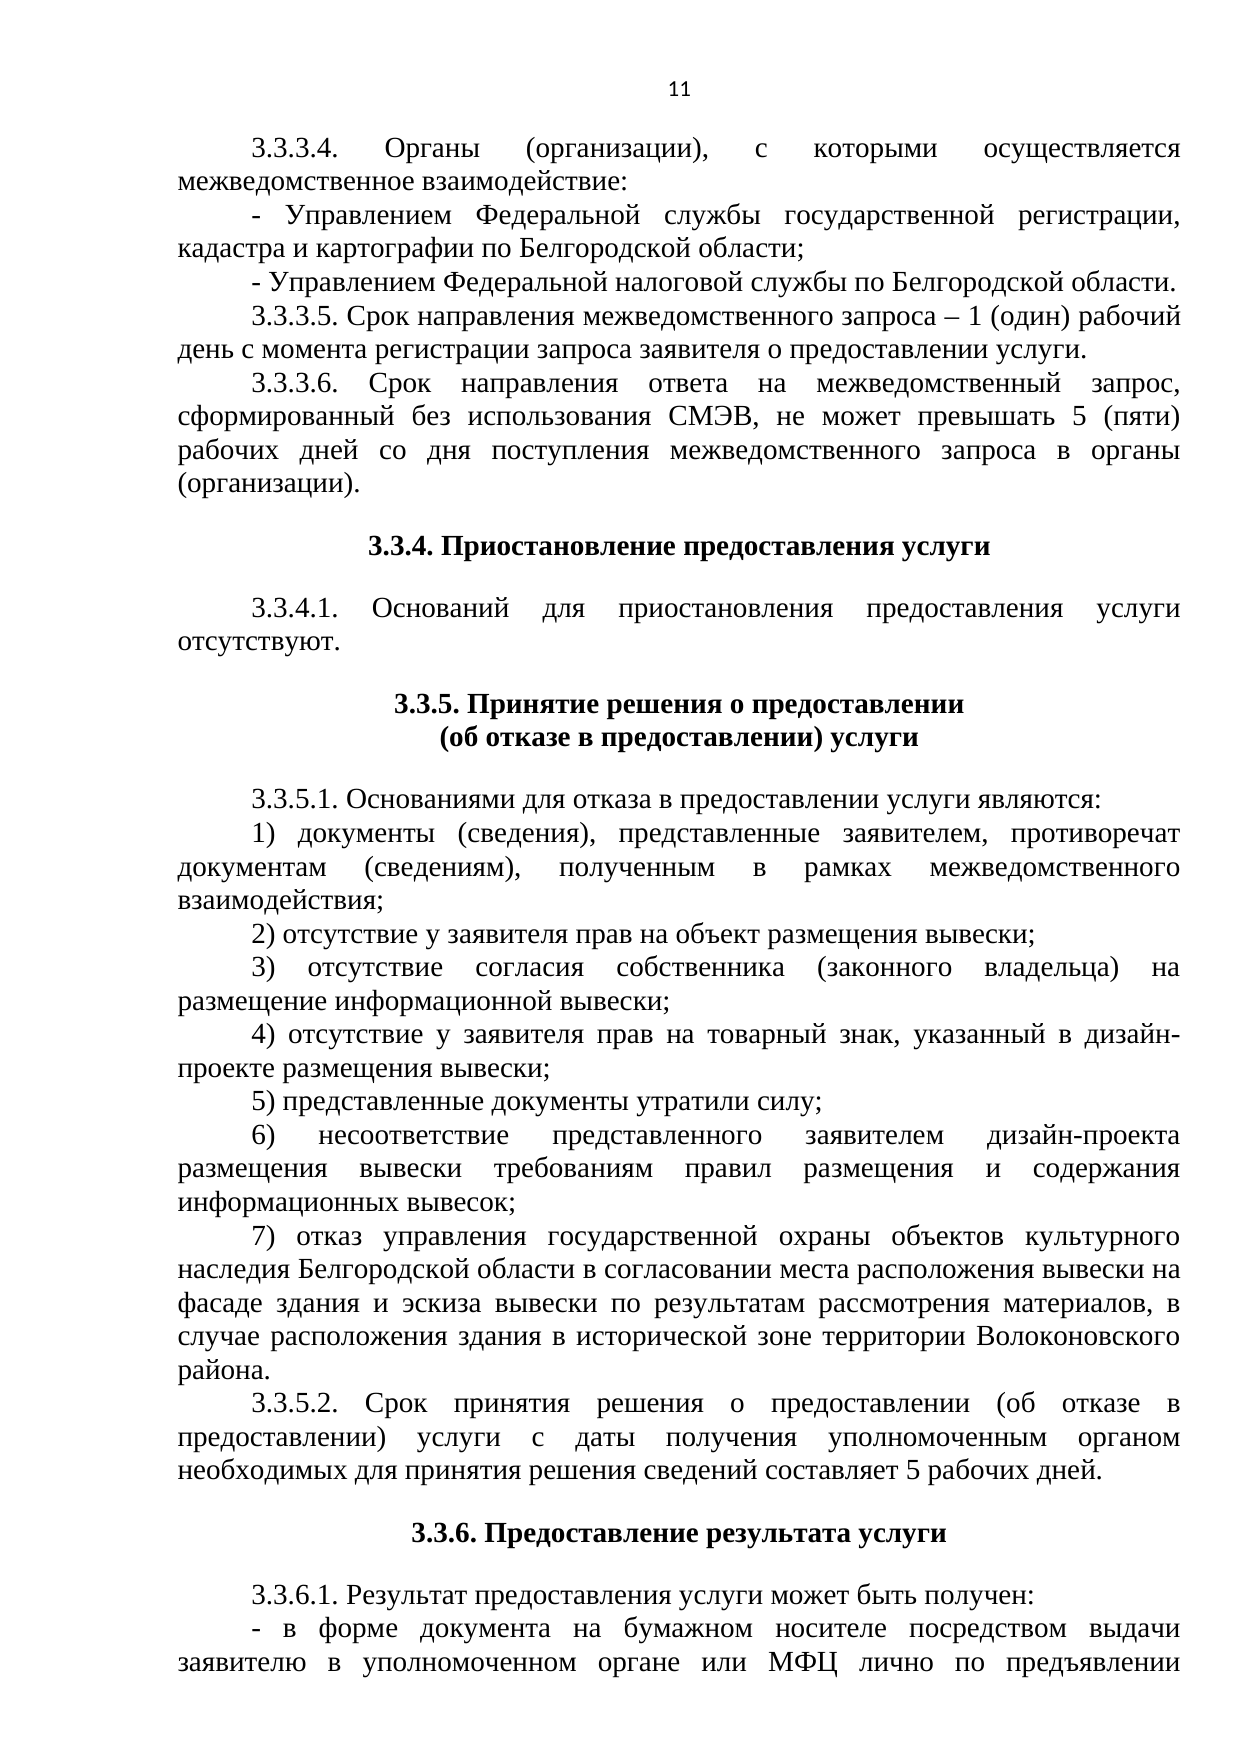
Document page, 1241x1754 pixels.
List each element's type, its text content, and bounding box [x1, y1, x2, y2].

text 3.3.6. Предоставление результата услуги [177, 1515, 1181, 1548]
text 2) отсутствие у заявителя прав на объект размещения вывески; [177, 916, 1181, 949]
text 3.3.5. Принятие решения о предоставлении [177, 686, 1181, 719]
text 1) документы (сведения), представленные заявителем, противоречат документам (сведениям), полученным в рамках межведомственного взаимодействия; [177, 815, 1181, 916]
text 3) отсутствие согласия собственника (законного владельца) на размещение информационной вывески; [177, 949, 1181, 1016]
text 3.3.3.4. Органы (организации), с которыми осуществляется межведомственное взаимодействие: [177, 130, 1181, 197]
text 3.3.4.1. Оснований для приостановления предоставления услуги отсутствуют. [177, 590, 1181, 657]
text 3.3.6.1. Результат предоставления услуги может быть получен: [177, 1577, 1181, 1611]
text 7) отказ управления государственной охраны объектов культурного наследия Белгородской области в согласовании места расположения вывески на фасаде здания и эскиза вывески по результатам рассмотрения материалов, в случае расположения здания в исторической зоне территории Волоконовского района. [177, 1218, 1181, 1385]
text - Управлением Федеральной налоговой службы по Белгородской области. [177, 264, 1181, 298]
text 3.3.5.2. Срок принятия решения о предоставлении (об отказе в предоставлении) услуги с даты получения уполномоченным органом необходимых для принятия решения сведений составляет 5 рабочих дней. [177, 1385, 1181, 1486]
text - Управлением Федеральной службы государственной регистрации, кадастра и картографии по Белгородской области; [177, 197, 1181, 264]
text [177, 1611, 1181, 1678]
text 3.3.3.6. Срок направления ответа на межведомственный запрос, сформированный без использования СМЭВ, не может превышать 5 (пяти) рабочих дней со дня поступления межведомственного запроса в органы (организации). [177, 365, 1181, 499]
text 5) представленные документы утратили силу; [177, 1083, 1181, 1117]
text 3.3.5.1. Основаниями для отказа в предоставлении услуги являются: [177, 782, 1181, 815]
text 4) отсутствие у заявителя прав на товарный знак, указанный в дизайн- проекте размещения вывески; [177, 1016, 1181, 1083]
text (об отказе в предоставлении) услуги [177, 719, 1181, 753]
text 3.3.4. Приостановление предоставления услуги [177, 528, 1181, 561]
text 3.3.3.5. Срок направления межведомственного запроса – 1 (один) рабочий день с момента регистрации запроса заявителя о предоставлении услуги. [177, 298, 1181, 365]
text 6) несоответствие представленного заявителем дизайн-проекта размещения вывески требованиям правил размещения и содержания информационных вывесок; [177, 1117, 1181, 1218]
